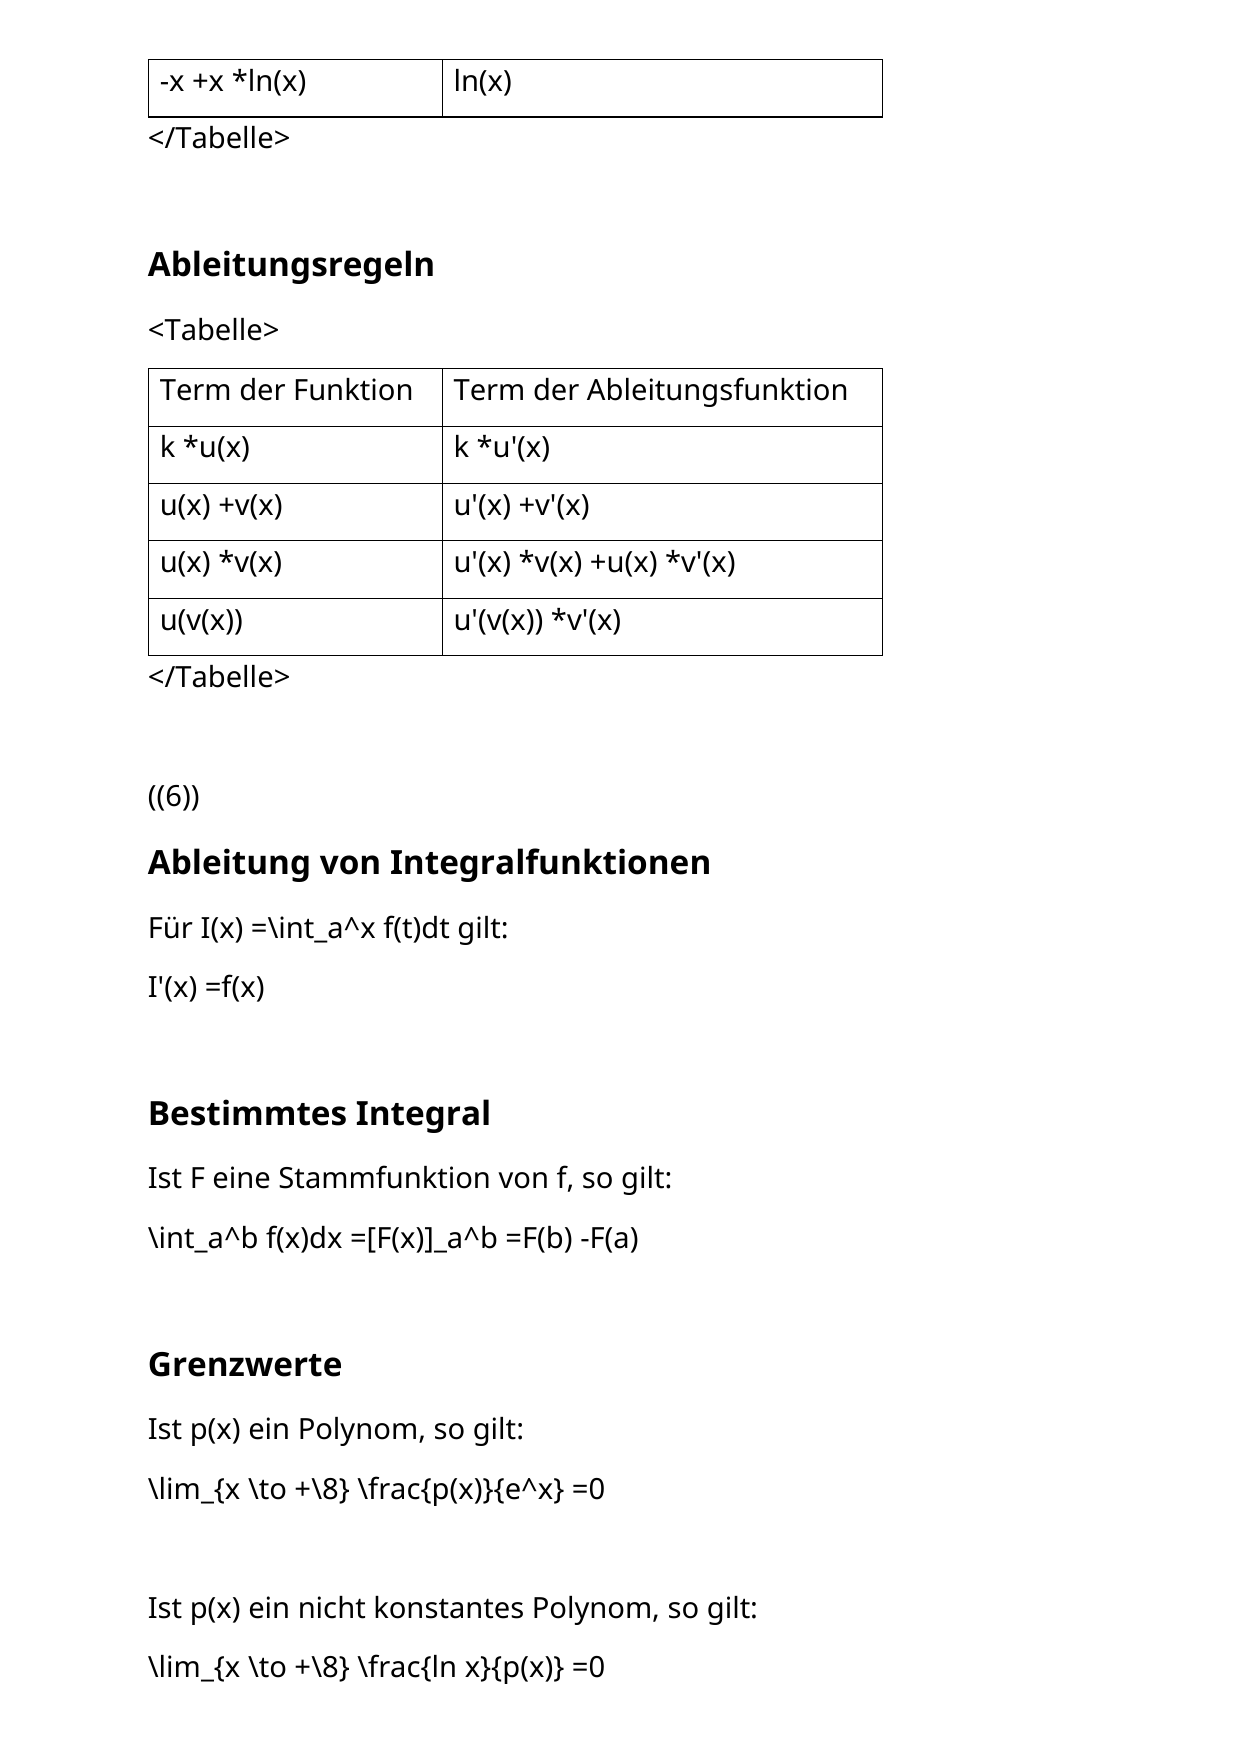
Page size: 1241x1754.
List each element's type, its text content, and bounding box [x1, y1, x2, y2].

table_cell u(x) +v(x) [149, 484, 442, 540]
table_cell ln(x) [443, 60, 882, 116]
text Ist p(x) ein Polynom, so gilt: \lim_{x \to +\8} \frac{p(x)}{e^x} =0 [148, 1408, 1181, 1508]
subtitle Bestimmtes Integral [148, 1089, 1181, 1135]
table_cell u(x) *v(x) [149, 541, 442, 598]
text Für I(x) =\int_a^x f(t)dt gilt: I'(x) =f(x) [148, 907, 1181, 1006]
table_header Term der Ableitungsfunktion [443, 369, 882, 426]
table_cell u'(x) +v'(x) [443, 484, 882, 540]
text Ist F eine Stammfunktion von f, so gilt: \int_a^b f(x)dx =[F(x)]_a^b =F(b) -F(a) [148, 1158, 1181, 1257]
text </Tabelle> [148, 117, 1181, 157]
subtitle Grenzwerte [148, 1340, 1181, 1386]
text Ist p(x) ein nicht konstantes Polynom, so gilt: \lim_{x \to +\8} \frac{ln x}{p(x)} =0 [148, 1587, 1181, 1686]
subtitle Ableitungsregeln [148, 241, 1181, 286]
text <Tabelle> [148, 309, 1181, 348]
table_cell u'(x) *v(x) +u(x) *v'(x) [443, 541, 882, 598]
table_cell u(v(x)) [149, 599, 442, 655]
table_cell k *u(x) [149, 427, 442, 483]
subtitle Ableitung von Integralfunktionen [148, 839, 1181, 884]
text </Tabelle> [148, 656, 1181, 696]
table_cell u'(v(x)) *v'(x) [443, 599, 882, 655]
table_header Term der Funktion [149, 369, 442, 426]
table_cell k *u'(x) [443, 427, 882, 483]
table_cell -x +x *ln(x) [149, 60, 442, 116]
text ((6)) [148, 775, 1181, 815]
